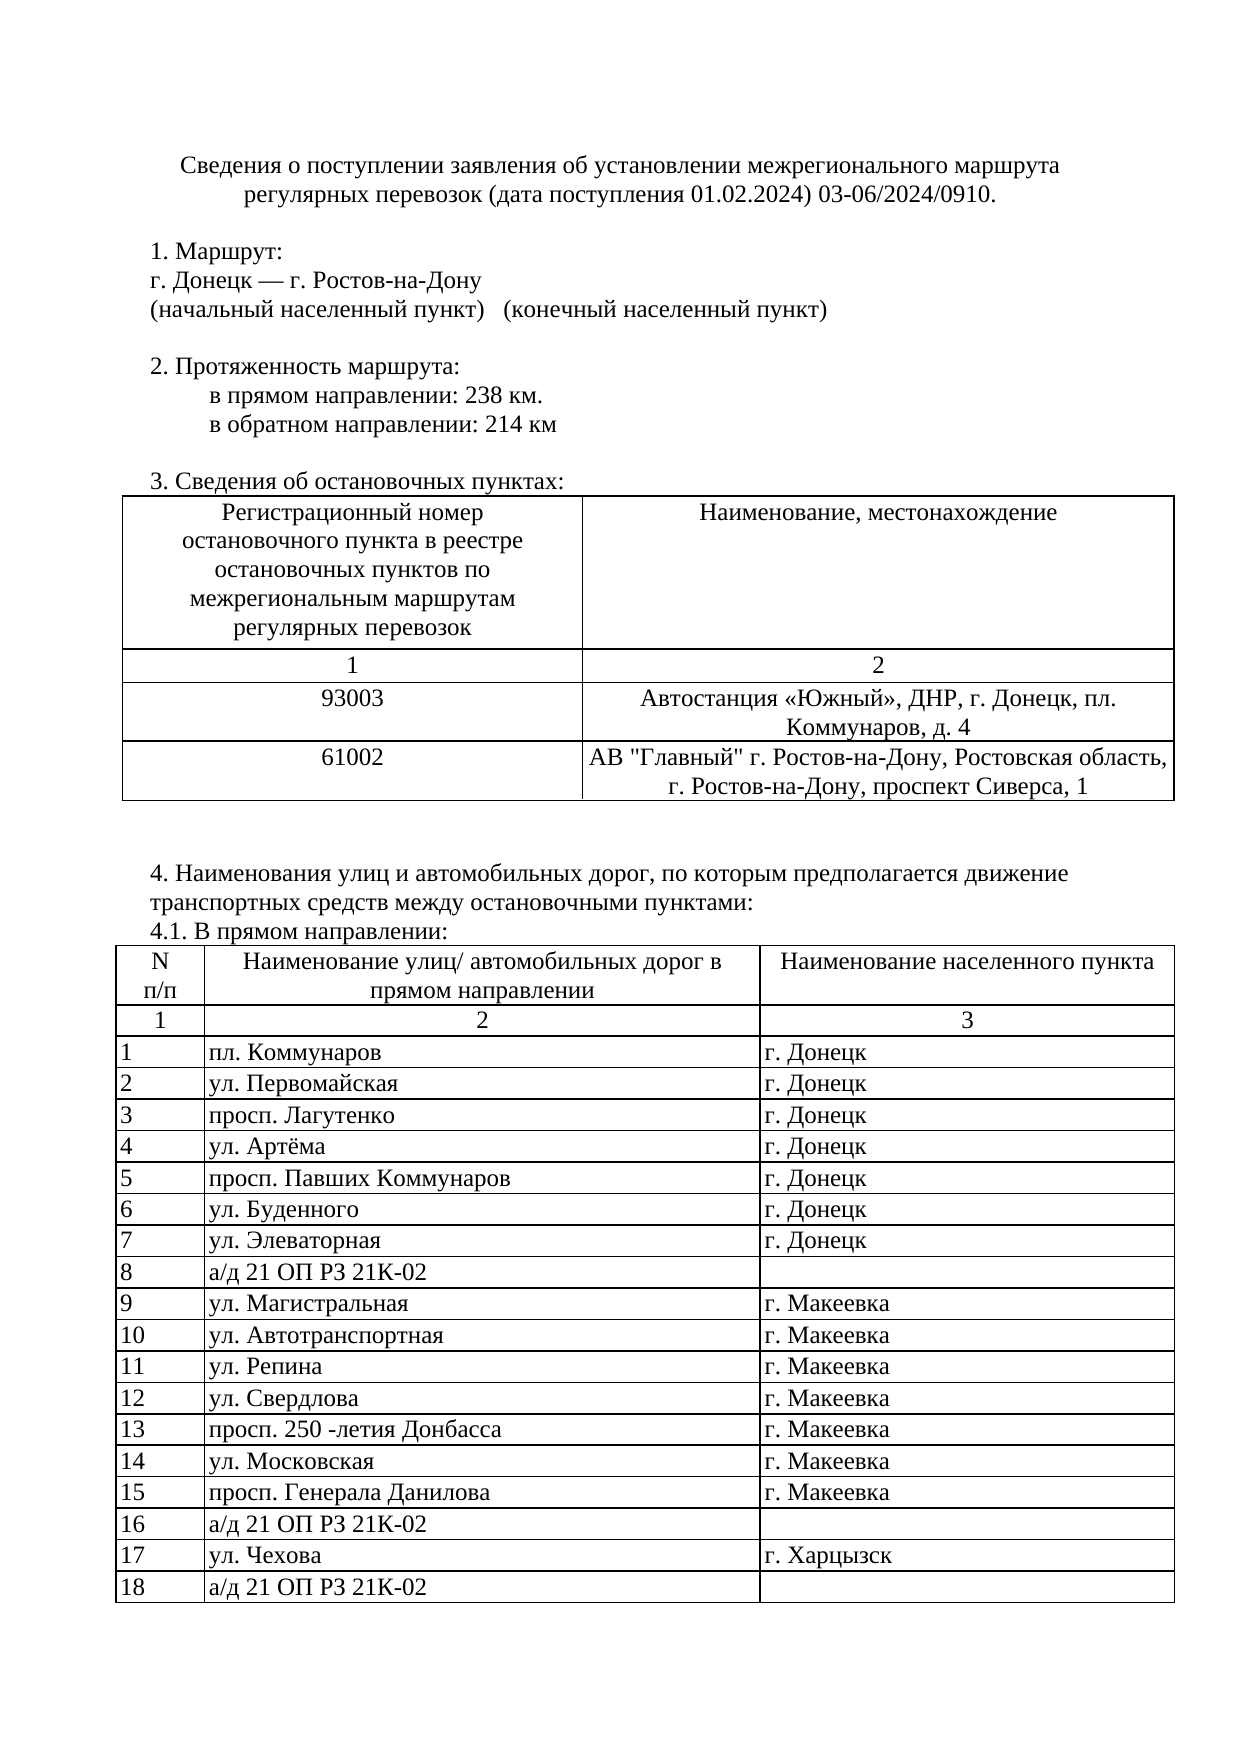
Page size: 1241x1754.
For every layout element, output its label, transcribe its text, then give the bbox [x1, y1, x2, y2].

table_cell г. Донецк [761, 1037, 1174, 1067]
table_cell Автостанция «Южный», ДНР, г. Донецк, пл. Коммунаров, д. 4 [583, 683, 1173, 740]
table_cell 8 [117, 1257, 204, 1287]
text 3. Сведения об остановочных пунктах: [150, 466, 1090, 495]
table_cell [761, 1509, 1174, 1539]
table_cell 9 [117, 1289, 204, 1318]
table_cell г. Макеевка [761, 1320, 1174, 1350]
table_cell 1 [117, 1006, 204, 1035]
table_cell ул. Автотранспортная [205, 1320, 759, 1350]
table_cell 2 [205, 1006, 759, 1035]
table_cell 16 [117, 1509, 204, 1539]
table_cell г. Донецк [761, 1194, 1174, 1224]
table_cell 2 [583, 650, 1173, 681]
table_cell 13 [117, 1415, 204, 1444]
table_cell [761, 1257, 1174, 1287]
text Сведения о поступлении заявления об установлении межрегионального маршрута регулярных перевозок (дата поступления 01.02.2024) 03-06/2024/0910. [150, 150, 1090, 207]
table_cell г. Донецк [761, 1100, 1174, 1130]
table_cell г. Донецк [761, 1163, 1174, 1193]
table_cell 11 [117, 1352, 204, 1381]
table_cell г. Макеевка [761, 1477, 1174, 1507]
table_cell ул. Артёма [205, 1131, 759, 1161]
table_cell а/д 21 ОП РЗ 21К-02 [205, 1509, 759, 1539]
table_cell ул. Первомайская [205, 1068, 759, 1098]
table_cell 17 [117, 1540, 204, 1570]
table_cell 15 [117, 1477, 204, 1507]
table_cell ул. Элеваторная [205, 1226, 759, 1256]
table_cell просп. Генерала Данилова [205, 1477, 759, 1507]
table_cell г. Донецк [761, 1131, 1174, 1161]
table_header Регистрационный номер остановочного пункта в реестре остановочных пунктов по межрегиональным маршрутам регулярных перевозок [123, 497, 582, 648]
table_cell г. Макеевка [761, 1383, 1174, 1413]
table_cell АВ "Главный" г. Ростов-на-Дону, Ростовская область, г. Ростов-на-Дону, проспект Сиверса, 1 [583, 742, 1173, 799]
table_cell 4 [117, 1131, 204, 1161]
table_cell 3 [117, 1100, 204, 1130]
table_cell [761, 1572, 1174, 1602]
text 2. Протяженность маршрута: [150, 351, 1090, 380]
table_cell ул. Магистральная [205, 1289, 759, 1318]
table_cell 14 [117, 1446, 204, 1476]
text (начальный населенный пункт) (конечный населенный пункт) [150, 294, 1090, 322]
table_cell ул. Московская [205, 1446, 759, 1476]
table_cell г. Макеевка [761, 1415, 1174, 1444]
text в прямом направлении: 238 км. [150, 380, 1090, 409]
table_cell г. Донецк [761, 1068, 1174, 1098]
text 4. Наименования улиц и автомобильных дорог, по которым предполагается движение транспортных средств между остановочными пунктами: [150, 858, 1090, 916]
table_cell 7 [117, 1226, 204, 1256]
table_cell 2 [117, 1068, 204, 1098]
text 4.1. В прямом направлении: [150, 916, 1090, 945]
table_cell 93003 [123, 683, 582, 740]
table_cell г. Макеевка [761, 1289, 1174, 1318]
table_cell ул. Репина [205, 1352, 759, 1381]
table_cell просп. 250 -летия Донбасса [205, 1415, 759, 1444]
table_cell пл. Коммунаров [205, 1037, 759, 1067]
text 1. Маршрут: [150, 236, 1090, 265]
table_cell 18 [117, 1572, 204, 1602]
table_cell просп. Лагутенко [205, 1100, 759, 1130]
table_cell г. Донецк [761, 1226, 1174, 1256]
table_cell ул. Чехова [205, 1540, 759, 1570]
table_header Наименование улиц/ автомобильных дорог в прямом направлении [205, 946, 759, 1004]
table_cell 1 [117, 1037, 204, 1067]
table_cell 3 [761, 1006, 1174, 1035]
table_cell 1 [123, 650, 582, 681]
table_cell г. Макеевка [761, 1446, 1174, 1476]
table_cell просп. Павших Коммунаров [205, 1163, 759, 1193]
table_cell ул. Буденного [205, 1194, 759, 1224]
table_cell а/д 21 ОП РЗ 21К-02 [205, 1572, 759, 1602]
text г. Донецк — г. Ростов-на-Дону [150, 265, 1090, 294]
table_cell 6 [117, 1194, 204, 1224]
table_cell ул. Свердлова [205, 1383, 759, 1413]
table_cell а/д 21 ОП РЗ 21К-02 [205, 1257, 759, 1287]
table_cell 5 [117, 1163, 204, 1193]
table_cell 12 [117, 1383, 204, 1413]
text в обратном направлении: 214 км [150, 409, 1090, 437]
table_cell г. Макеевка [761, 1352, 1174, 1381]
table_cell г. Харцызск [761, 1540, 1174, 1570]
table_cell 10 [117, 1320, 204, 1350]
table_header N п/п [117, 946, 204, 1004]
table_header Наименование, местонахождение [583, 497, 1173, 648]
table_cell 61002 [123, 742, 582, 799]
table_header Наименование населенного пункта [761, 946, 1174, 1004]
